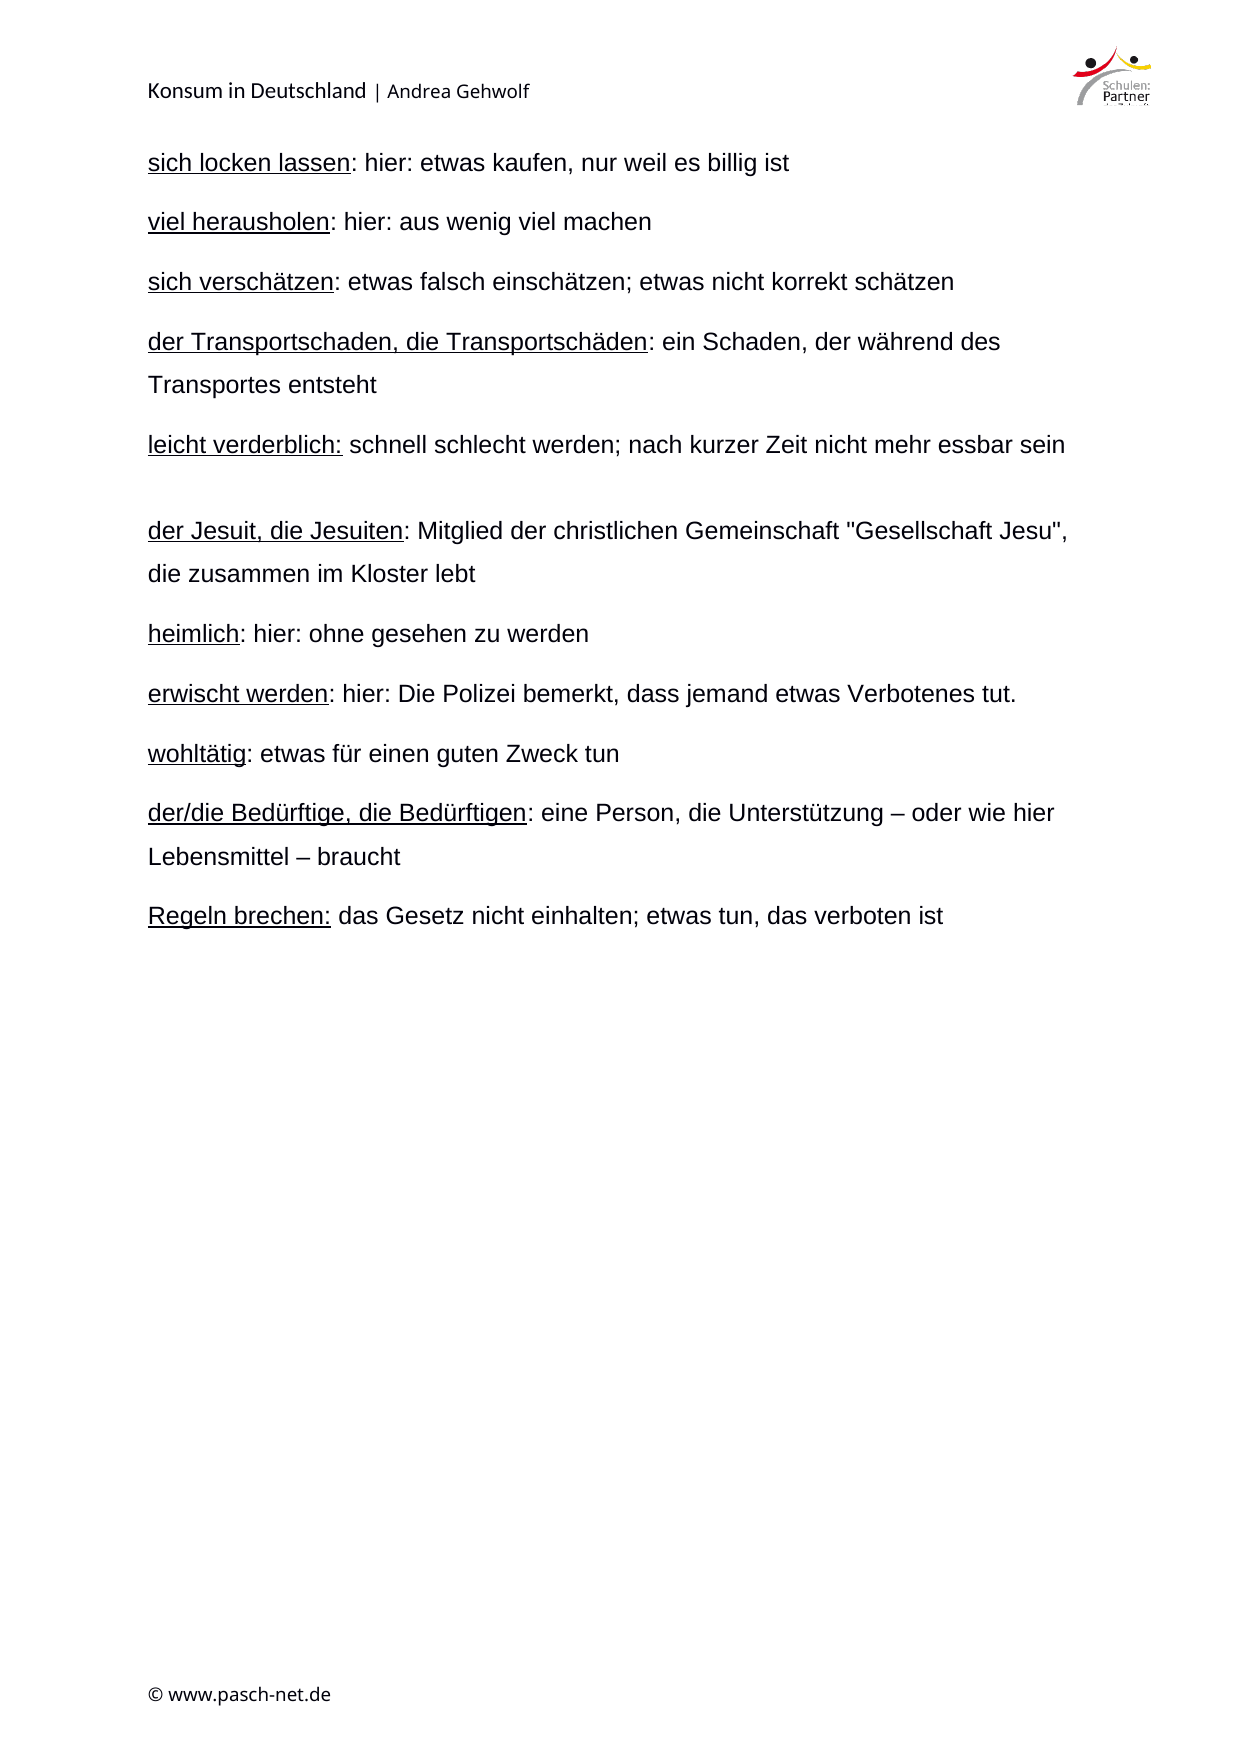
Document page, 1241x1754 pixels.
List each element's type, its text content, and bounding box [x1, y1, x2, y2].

text der Jesuit, die Jesuiten: Mitglied der christlichen Gemeinschaft "Gesellschaft Jesu", die zusammen im Kloster lebt [148, 516, 1093, 588]
text leicht verderblich: schnell schlecht werden; nach kurzer Zeit nicht mehr essbar sein [148, 430, 1093, 459]
picture [1072, 46, 1151, 104]
text sich verschätzen: etwas falsch einschätzen; etwas nicht korrekt schätzen [148, 267, 1093, 296]
text viel herausholen: hier: aus wenig viel machen [148, 207, 1093, 236]
text sich locken lassen: hier: etwas kaufen, nur weil es billig ist [148, 148, 1093, 176]
text heimlich: hier: ohne gesehen zu werden [148, 619, 1093, 648]
text wohltätig: etwas für einen guten Zweck tun [148, 739, 1093, 767]
text Regeln brechen: das Gesetz nicht einhalten; etwas tun, das verboten ist [148, 901, 1093, 930]
text der Transportschaden, die Transportschäden: ein Schaden, der während des Transportes entsteht [148, 327, 1093, 399]
text der/die Bedürftige, die Bedürftigen: eine Person, die Unterstützung – oder wie hier Lebensmittel – braucht [148, 798, 1093, 870]
text erwischt werden: hier: Die Polizei bemerkt, dass jemand etwas Verbotenes tut. [148, 679, 1093, 708]
